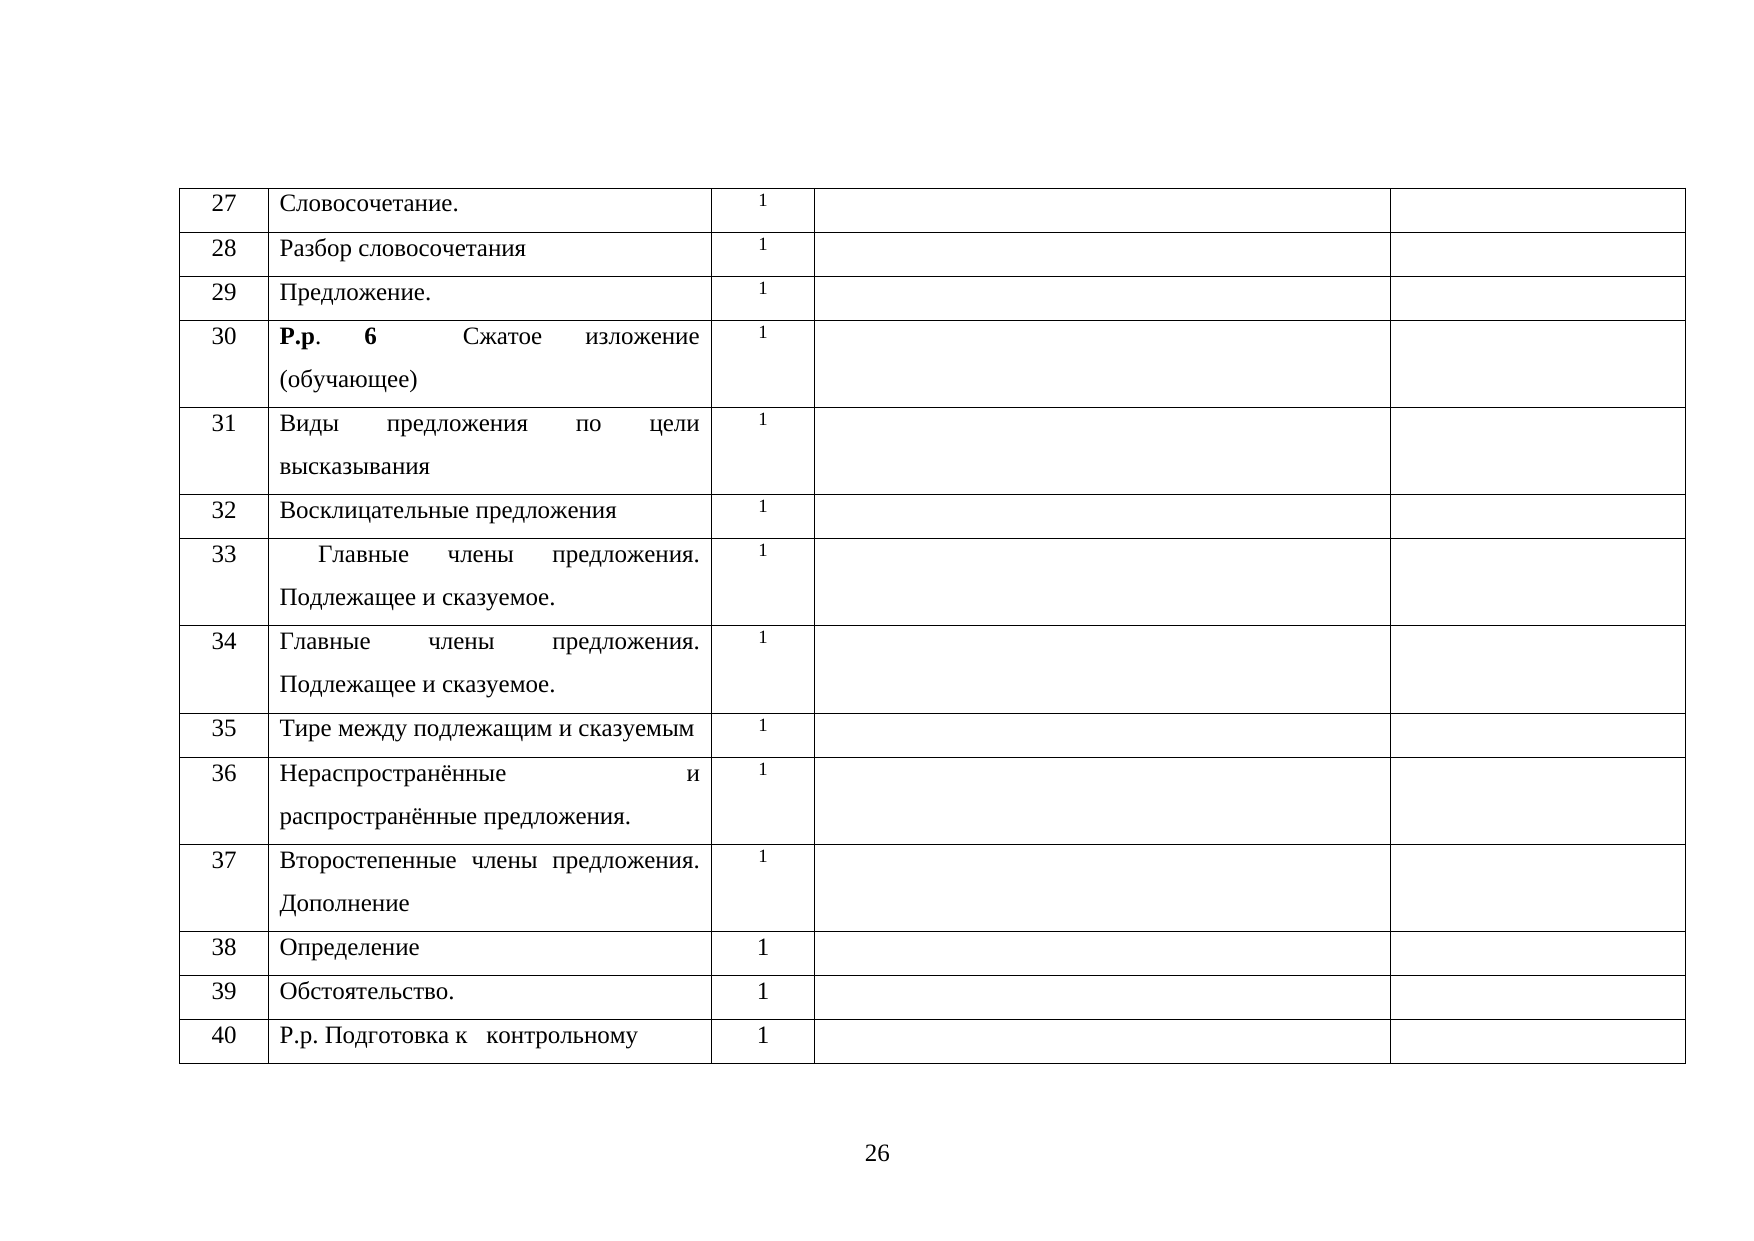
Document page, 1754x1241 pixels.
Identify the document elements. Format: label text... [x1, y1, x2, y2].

table_cell 35 [180, 714, 268, 757]
table_cell 1 [712, 714, 814, 757]
table_cell Словосочетание. [269, 189, 711, 232]
table_cell 1 [712, 1020, 814, 1063]
table_cell [815, 714, 1390, 757]
table_cell 28 [180, 233, 268, 276]
table_cell 1 [712, 189, 814, 232]
table_cell [815, 626, 1390, 712]
table_cell [815, 277, 1390, 320]
table_cell [1391, 408, 1685, 494]
table_cell 40 [180, 1020, 268, 1063]
table_cell [815, 189, 1390, 232]
table_cell 38 [180, 932, 268, 975]
table_cell 1 [712, 495, 814, 538]
table_cell 1 [712, 277, 814, 320]
table_cell Тире между подлежащим и сказуемым [269, 714, 711, 757]
table_cell [815, 321, 1390, 407]
table_cell Виды предложения по цели высказывания [269, 408, 711, 494]
table_cell Предложение. [269, 277, 711, 320]
table_cell [815, 758, 1390, 844]
table_cell [1391, 495, 1685, 538]
table_cell 27 [180, 189, 268, 232]
table_cell [1391, 976, 1685, 1019]
table_cell [1391, 714, 1685, 757]
table_cell 36 [180, 758, 268, 844]
table_cell 1 [712, 233, 814, 276]
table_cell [269, 1020, 711, 1063]
table_cell [815, 845, 1390, 931]
table_cell 31 [180, 408, 268, 494]
table_cell [1391, 1020, 1685, 1063]
table_cell 1 [712, 626, 814, 712]
table_cell [1391, 932, 1685, 975]
table_cell Обстоятельство. [269, 976, 711, 1019]
table_cell [815, 539, 1390, 625]
table_cell [1391, 321, 1685, 407]
table_cell [1391, 277, 1685, 320]
table_cell 29 [180, 277, 268, 320]
table_cell [815, 976, 1390, 1019]
table_cell 30 [180, 321, 268, 407]
table_cell 33 [180, 539, 268, 625]
table_cell Разбор словосочетания [269, 233, 711, 276]
table_cell Главные члены предложения. Подлежащее и сказуемое. [269, 539, 711, 625]
table_cell [1391, 539, 1685, 625]
table_cell 34 [180, 626, 268, 712]
table_cell [815, 932, 1390, 975]
table_cell 1 [712, 321, 814, 407]
table_cell 32 [180, 495, 268, 538]
table_cell 1 [712, 539, 814, 625]
table_cell 39 [180, 976, 268, 1019]
table_cell 1 [712, 758, 814, 844]
table_cell Определение [269, 932, 711, 975]
table_cell 1 [712, 932, 814, 975]
table_cell [1391, 758, 1685, 844]
table_cell [1391, 233, 1685, 276]
table_cell [1391, 626, 1685, 712]
table_cell [815, 233, 1390, 276]
table_cell Восклицательные предложения [269, 495, 711, 538]
table_cell [815, 408, 1390, 494]
table_cell Второстепенные члены предложения. Дополнение [269, 845, 711, 931]
table_cell 1 [712, 408, 814, 494]
table_cell [815, 495, 1390, 538]
table_cell Р.р. 6 Сжатое изложение (обучающее) [269, 321, 711, 407]
table_cell Главные члены предложения. Подлежащее и сказуемое. [269, 626, 711, 712]
table_cell [1391, 845, 1685, 931]
table_cell [1391, 189, 1685, 232]
table_cell 1 [712, 976, 814, 1019]
table_cell Нераспространённые и распространённые предложения. [269, 758, 711, 844]
table_cell [815, 1020, 1390, 1063]
table_cell 1 [712, 845, 814, 931]
table_cell 37 [180, 845, 268, 931]
